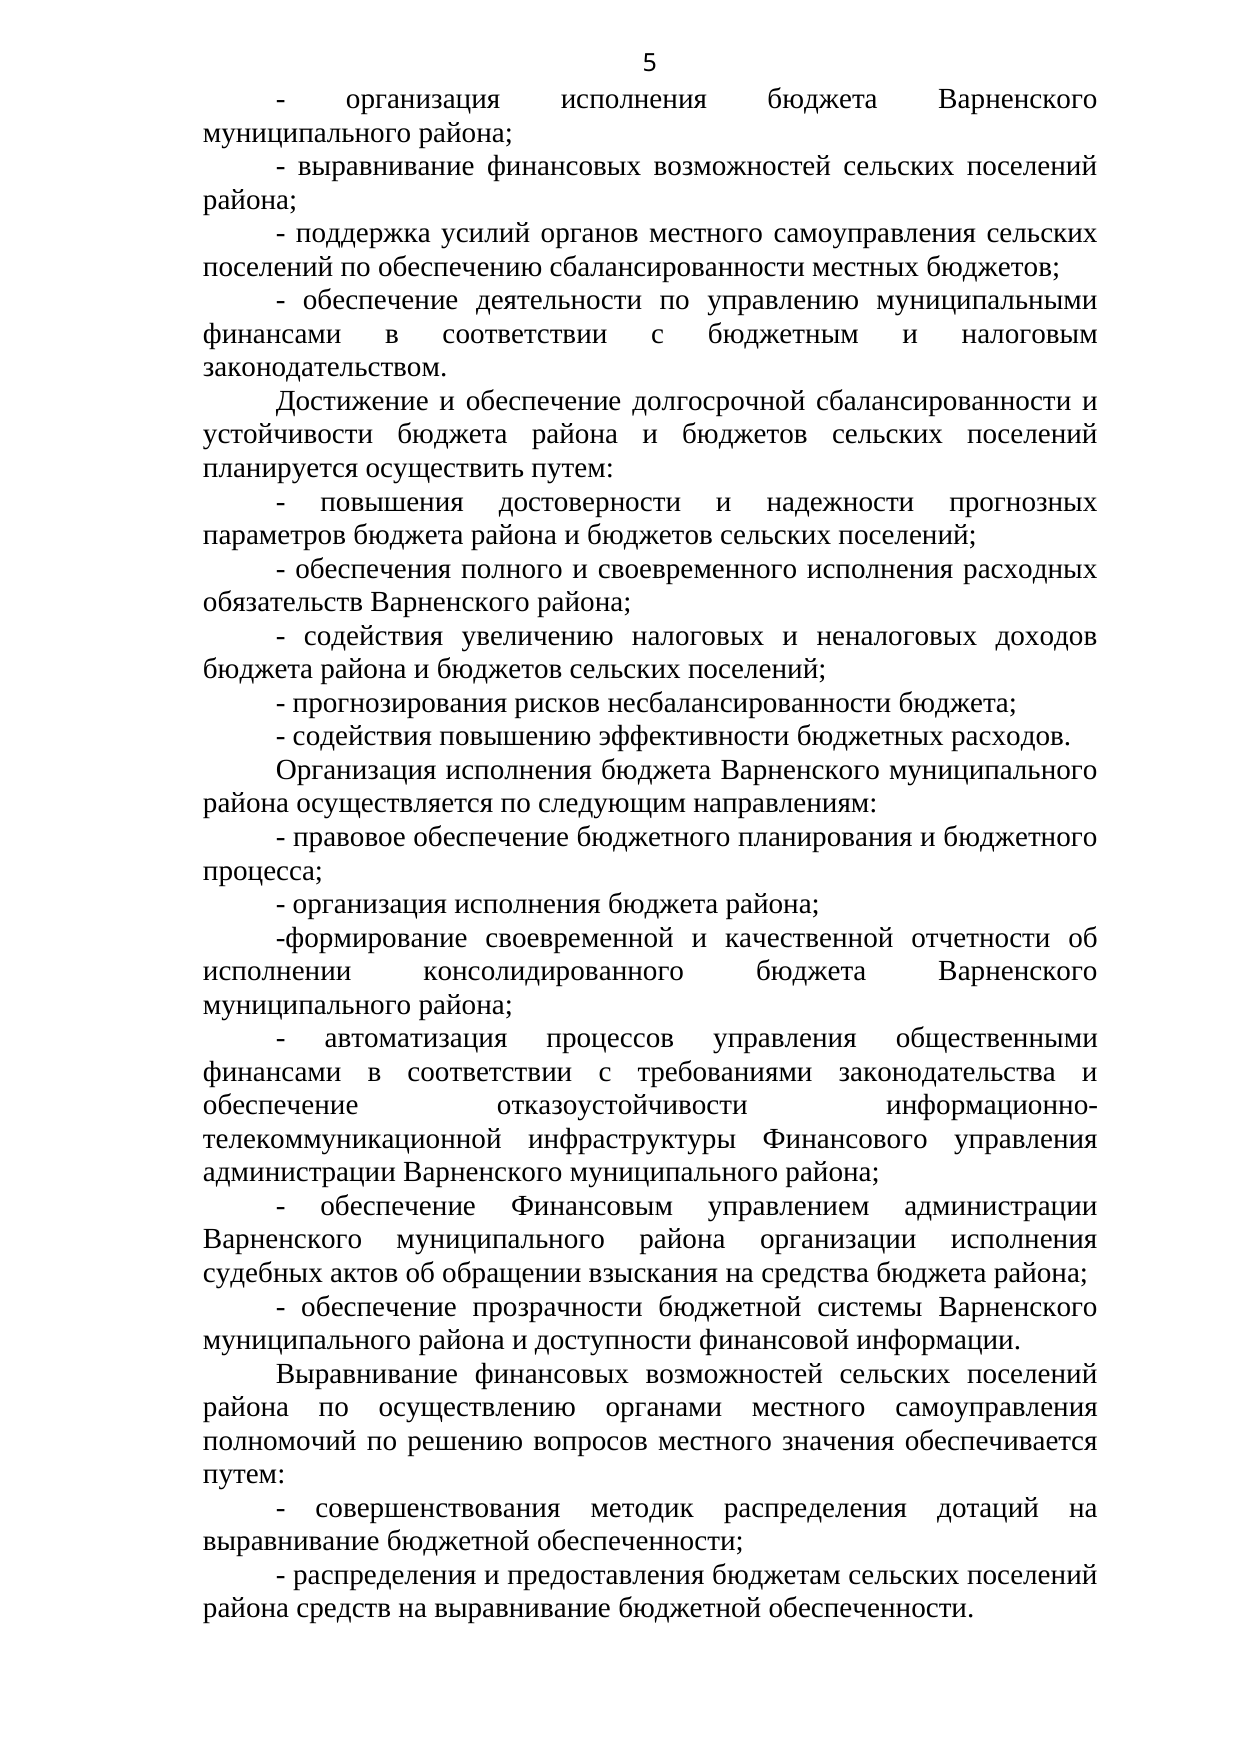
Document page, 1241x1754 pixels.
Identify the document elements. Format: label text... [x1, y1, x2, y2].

text Выравнивание финансовых возможностей сельских поселений района по осуществлению органами местного самоуправления полномочий по решению вопросов местного значения обеспечивается путем: [203, 1356, 1098, 1490]
text - обеспечения полного и своевременного исполнения расходных обязательств Варненского района; [203, 551, 1098, 618]
text - выравнивание финансовых возможностей сельских поселений района; [203, 148, 1098, 215]
text - организация исполнения бюджета района; [203, 886, 1098, 920]
text - поддержка усилий органов местного самоуправления сельских поселений по обеспечению сбалансированности местных бюджетов; [203, 215, 1098, 282]
text - обеспечение прозрачности бюджетной системы Варненского муниципального района и доступности финансовой информации. [203, 1289, 1098, 1356]
text Достижение и обеспечение долгосрочной сбалансированности и устойчивости бюджета района и бюджетов сельских поселений планируется осуществить путем: [203, 383, 1098, 484]
text - организация исполнения бюджета Варненского муниципального района; [203, 81, 1098, 148]
text - содействия повышению эффективности бюджетных расходов. [203, 718, 1098, 752]
text - обеспечение деятельности по управлению муниципальными финансами в соответствии с бюджетным и налоговым законодательством. [203, 282, 1098, 383]
text - повышения достоверности и надежности прогнозных параметров бюджета района и бюджетов сельских поселений; [203, 484, 1098, 551]
text - прогнозирования рисков несбалансированности бюджета; [203, 685, 1098, 718]
text -формирование своевременной и качественной отчетности об исполнении консолидированного бюджета Варненского муниципального района; [203, 920, 1098, 1020]
text Организация исполнения бюджета Варненского муниципального района осуществляется по следующим направлениям: [203, 752, 1098, 819]
text - обеспечение Финансовым управлением администрации Варненского муниципального района организации исполнения судебных актов об обращении взыскания на средства бюджета района; [203, 1188, 1098, 1289]
text - правовое обеспечение бюджетного планирования и бюджетного процесса; [203, 819, 1098, 886]
text - содействия увеличению налоговых и неналоговых доходов бюджета района и бюджетов сельских поселений; [203, 618, 1098, 685]
text - распределения и предоставления бюджетам сельских поселений района средств на выравнивание бюджетной обеспеченности. [203, 1557, 1098, 1624]
text - автоматизация процессов управления общественными финансами в соответствии с требованиями законодательства и обеспечение отказоустойчивости информационно-телекоммуникационной инфраструктуры Финансового управления администрации Варненского муниципального района; [203, 1020, 1098, 1188]
text - совершенствования методик распределения дотаций на выравнивание бюджетной обеспеченности; [203, 1490, 1098, 1557]
